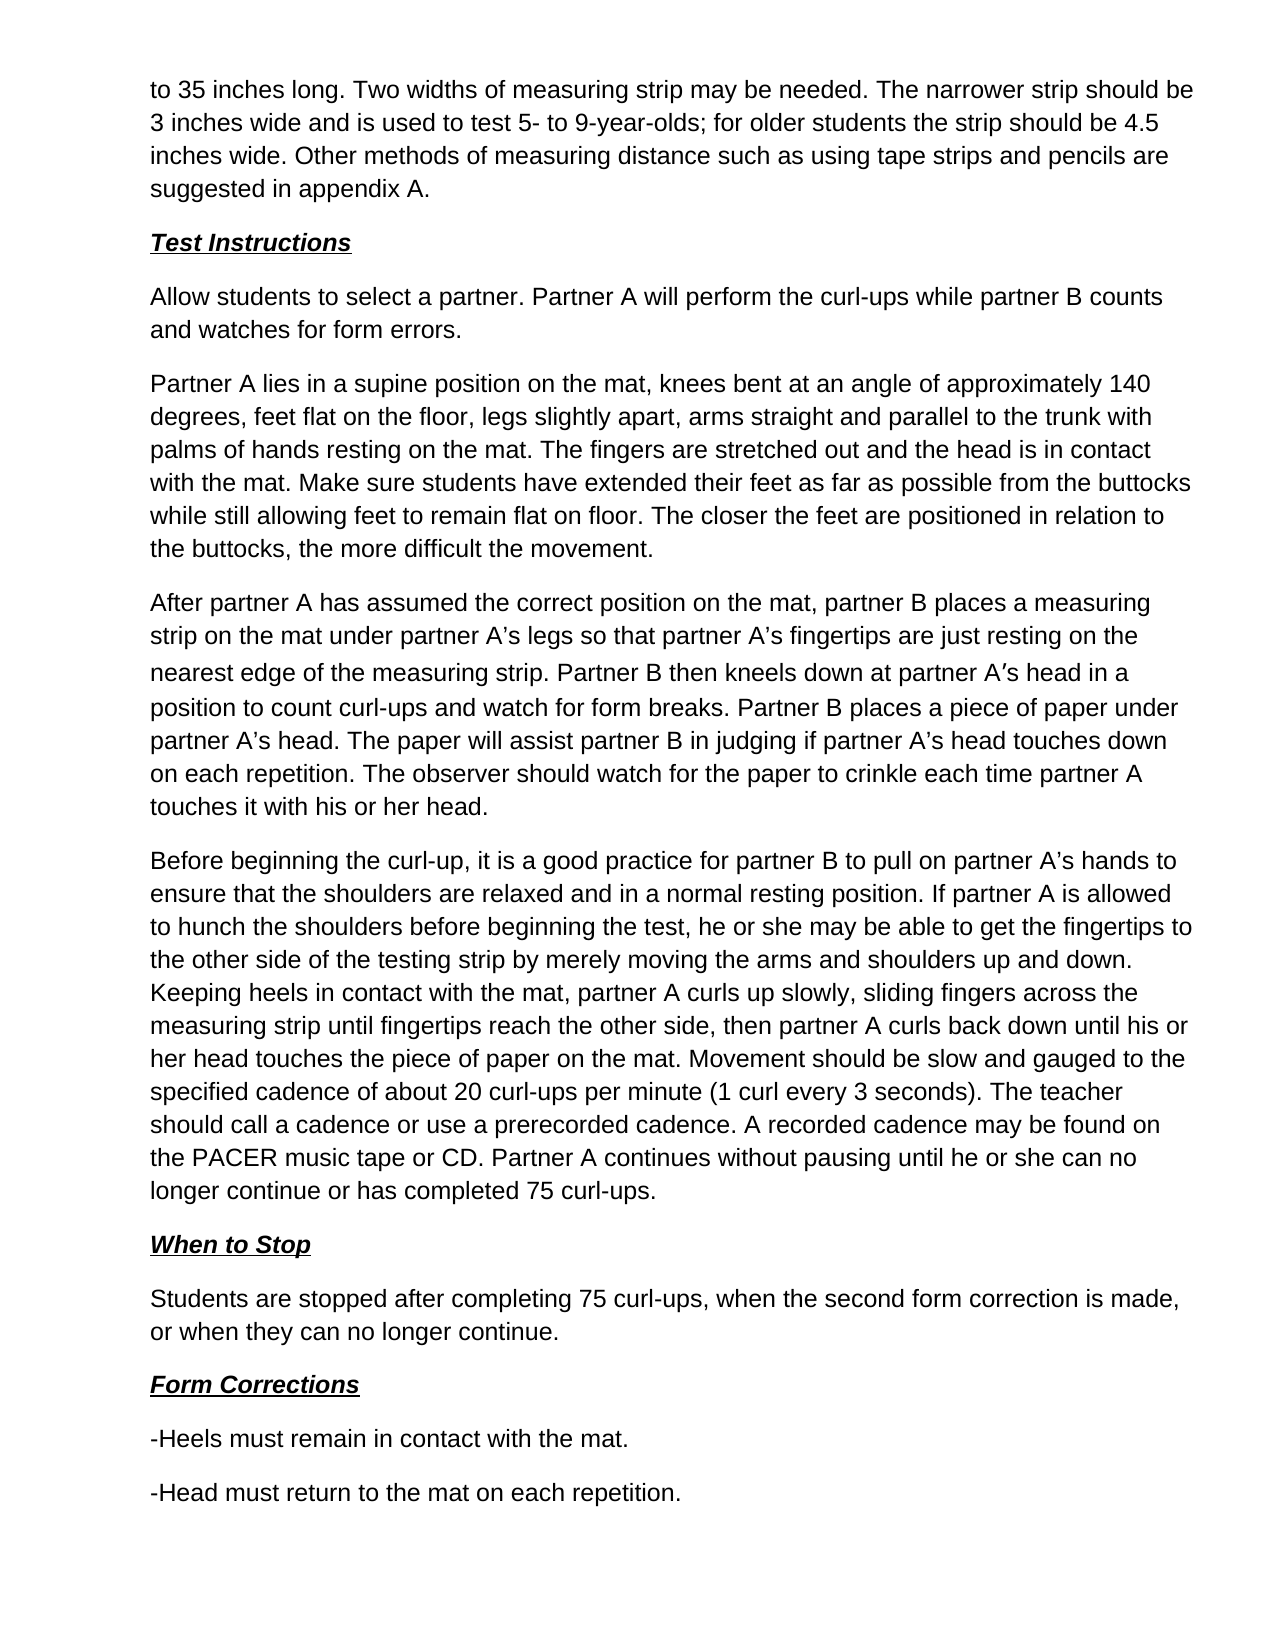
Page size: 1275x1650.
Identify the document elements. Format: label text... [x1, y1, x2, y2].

text Allow students to select a partner. Partner A will perform the curl-ups while partner B counts and watches for form errors. [150, 282, 1200, 343]
text Form Corrections [150, 1371, 1200, 1399]
text Before beginning the curl-up, it is a good practice for partner B to pull on partner A’s hands to ensure that the shoulders are relaxed and in a normal resting position. If partner A is allowed to hunch the shoulders before beginning the test, he or she may be able to get the fingertips to the other side of the testing strip by merely moving the arms and shoulders up and down. Keeping heels in contact with the mat, partner A curls up slowly, sliding fingers across the measuring strip until fingertips reach the other side, then partner A curls back down until his or her head touches the piece of paper on the mat. Movement should be slow and gauged to the specified cadence of about 20 curl-ups per minute (1 curl every 3 seconds). The teacher should call a cadence or use a prerecorded cadence. A recorded cadence may be found on the PACER music tape or CD. Partner A continues without pausing until he or she can no longer continue or has completed 75 curl-ups. [150, 846, 1200, 1205]
text When to Stop [150, 1230, 1200, 1258]
text Students are stopped after completing 75 curl-ups, when the second form correction is made, or when they can no longer continue. [150, 1284, 1200, 1345]
text -Heels must remain in contact with the mat. [150, 1424, 1200, 1453]
text Partner A lies in a supine position on the mat, knees bent at an angle of approximately 140 degrees, feet flat on the floor, legs slightly apart, arms straight and parallel to the trunk with palms of hands resting on the mat. The fingers are stretched out and the head is in contact with the mat. Make sure students have extended their feet as far as possible from the buttocks while still allowing feet to remain flat on floor. The closer the feet are positioned in relation to the buttocks, the more difficult the movement. [150, 369, 1200, 562]
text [150, 75, 1200, 203]
text After partner A has assumed the correct position on the mat, partner B places a measuring strip on the mat under partner A’s legs so that partner A’s fingertips are just resting on the nearest edge of the measuring strip. Partner B then kneels down at partner A’s head in a position to count curl-ups and watch for form breaks. Partner B places a piece of paper under partner A’s head. The paper will assist partner B in judging if partner A’s head touches down on each repetition. The observer should watch for the paper to crinkle each time partner A touches it with his or her head. [150, 588, 1200, 821]
text Test Instructions [150, 228, 1200, 257]
text -Head must return to the mat on each repetition. [150, 1478, 1200, 1507]
